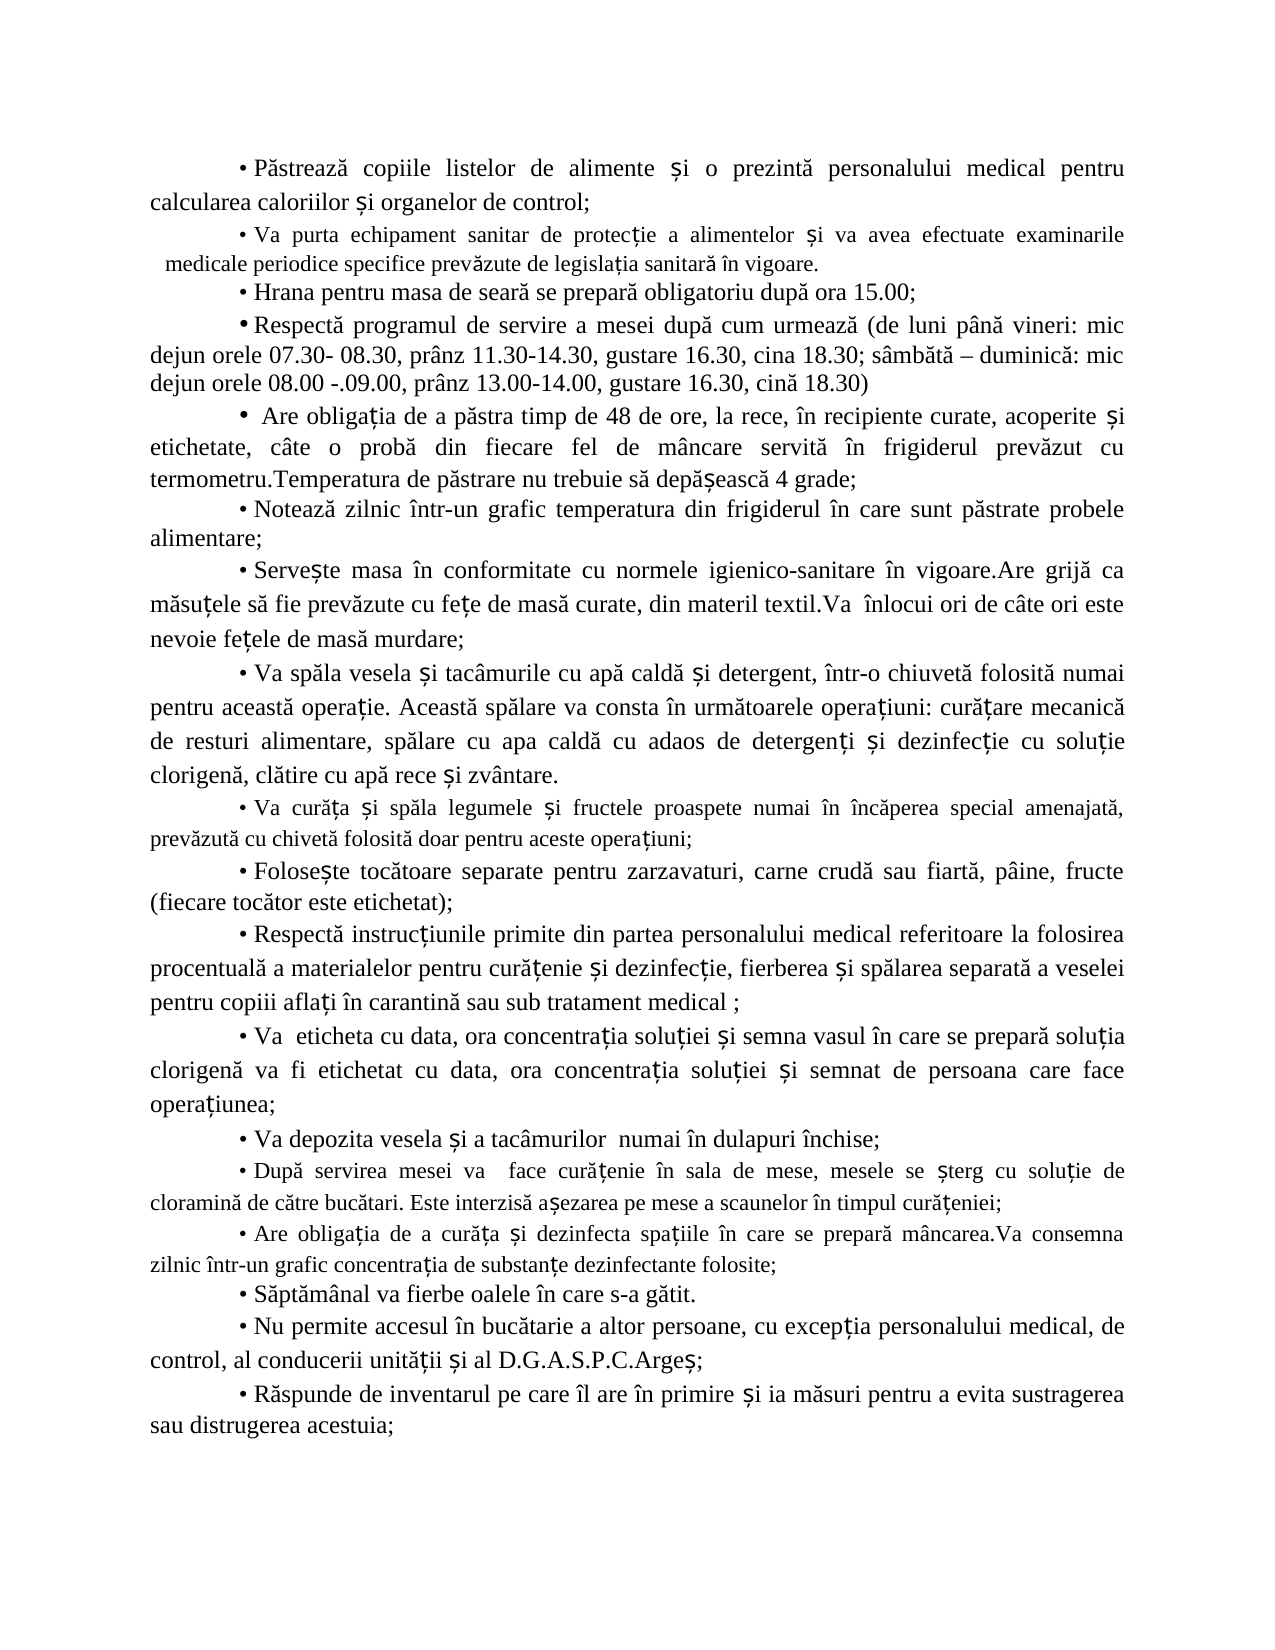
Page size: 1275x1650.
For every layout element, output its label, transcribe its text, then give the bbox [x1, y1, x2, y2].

list După servirea mesei va face curățenie în sala de mese, mesele se șterg cu soluție de cloramină de către bucătari. Este interzisă așezarea pe mese a scaunelor în timpul curățeniei; [150, 1154, 1125, 1217]
list Respectă instrucțiunile primite din partea personalului medical referitoare la folosirea procentuală a materialelor pentru curățenie și dezinfecție, fierberea și spălarea separată a veselei pentru copiii aflați în carantină sau sub tratament medical ; [150, 916, 1125, 1018]
list Are obligația de a păstra timp de 48 de ore, la rece, în recipiente curate, acoperite și etichetate, câte o probă din fiecare fel de mâncare servită în frigiderul prevăzut cu termometru.Temperatura de păstrare nu trebuie să depășească 4 grade; [150, 397, 1125, 494]
list Servește masa în conformitate cu normele igienico-sanitare în vigoare.Are grijă ca măsuțele să fie prevăzute cu fețe de masă curate, din materil textil.Va înlocui ori de câte ori este nevoie fețele de masă murdare; [150, 552, 1125, 654]
list Folosește tocătoare separate pentru zarzavaturi, carne crudă sau fiartă, pâine, fructe (fiecare tocător este etichetat); [150, 853, 1125, 916]
list Răspunde de inventarul pe care îl are în primire și ia măsuri pentru a evita sustragerea sau distrugerea acestuia; [150, 1376, 1125, 1439]
list Respectă programul de servire a mesei după cum urmează (de luni până vineri: mic dejun orele 07.30- 08.30, prânz 11.30-14.30, gustare 16.30, cina 18.30; sâmbătă – duminică: mic dejun orele 08.00 -.09.00, prânz 13.00-14.00, gustare 16.30, cină 18.30) [150, 306, 1125, 397]
list Nu permite accesul în bucătarie a altor persoane, cu excepția personalului medical, de control, al conducerii unității și al D.G.A.S.P.C.Argeș; [150, 1308, 1125, 1376]
list Săptămânal va fierbe oalele în care s-a gătit. [150, 1279, 1125, 1308]
list Va depozita vesela și a tacâmurilor numai în dulapuri închise; [150, 1120, 1125, 1154]
list Notează zilnic într-un grafic temperatura din frigiderul în care sunt păstrate probele alimentare; [150, 494, 1125, 552]
list Va spăla vesela și tacâmurile cu apă caldă și detergent, într-o chiuvetă folosită numai pentru această operație. Această spălare va consta în următoarele operațiuni: curățare mecanică de resturi alimentare, spălare cu apa caldă cu adaos de detergenți și dezinfecție cu soluție clorigenă, clătire cu apă rece și zvântare. [150, 654, 1125, 791]
list Păstrează copiile listelor de alimente și o prezintă personalului medical pentru calcularea caloriilor și organelor de control; [150, 150, 1125, 218]
list Va eticheta cu data, ora concentrația soluției și semna vasul în care se prepară soluția clorigenă va fi etichetat cu data, ora concentrația soluției și semnat de persoana care face operațiunea; [150, 1018, 1125, 1120]
list Hrana pentru masa de seară se prepară obligatoriu după ora 15.00; [150, 277, 1125, 306]
list Are obligația de a curăța și dezinfecta spațiile în care se prepară mâncarea.Va consemna zilnic într-un grafic concentrația de substanțe dezinfectante folosite; [150, 1217, 1125, 1279]
list Va purta echipament sanitar de protecție a alimentelor și va avea efectuate examinarile medicale periodice specifice prevăzute de legislația sanitară în vigoare. [165, 218, 1125, 277]
list Va curăța și spăla legumele și fructele proaspete numai în încăperea special amenajată, prevăzută cu chivetă folosită doar pentru aceste operațiuni; [150, 791, 1125, 853]
